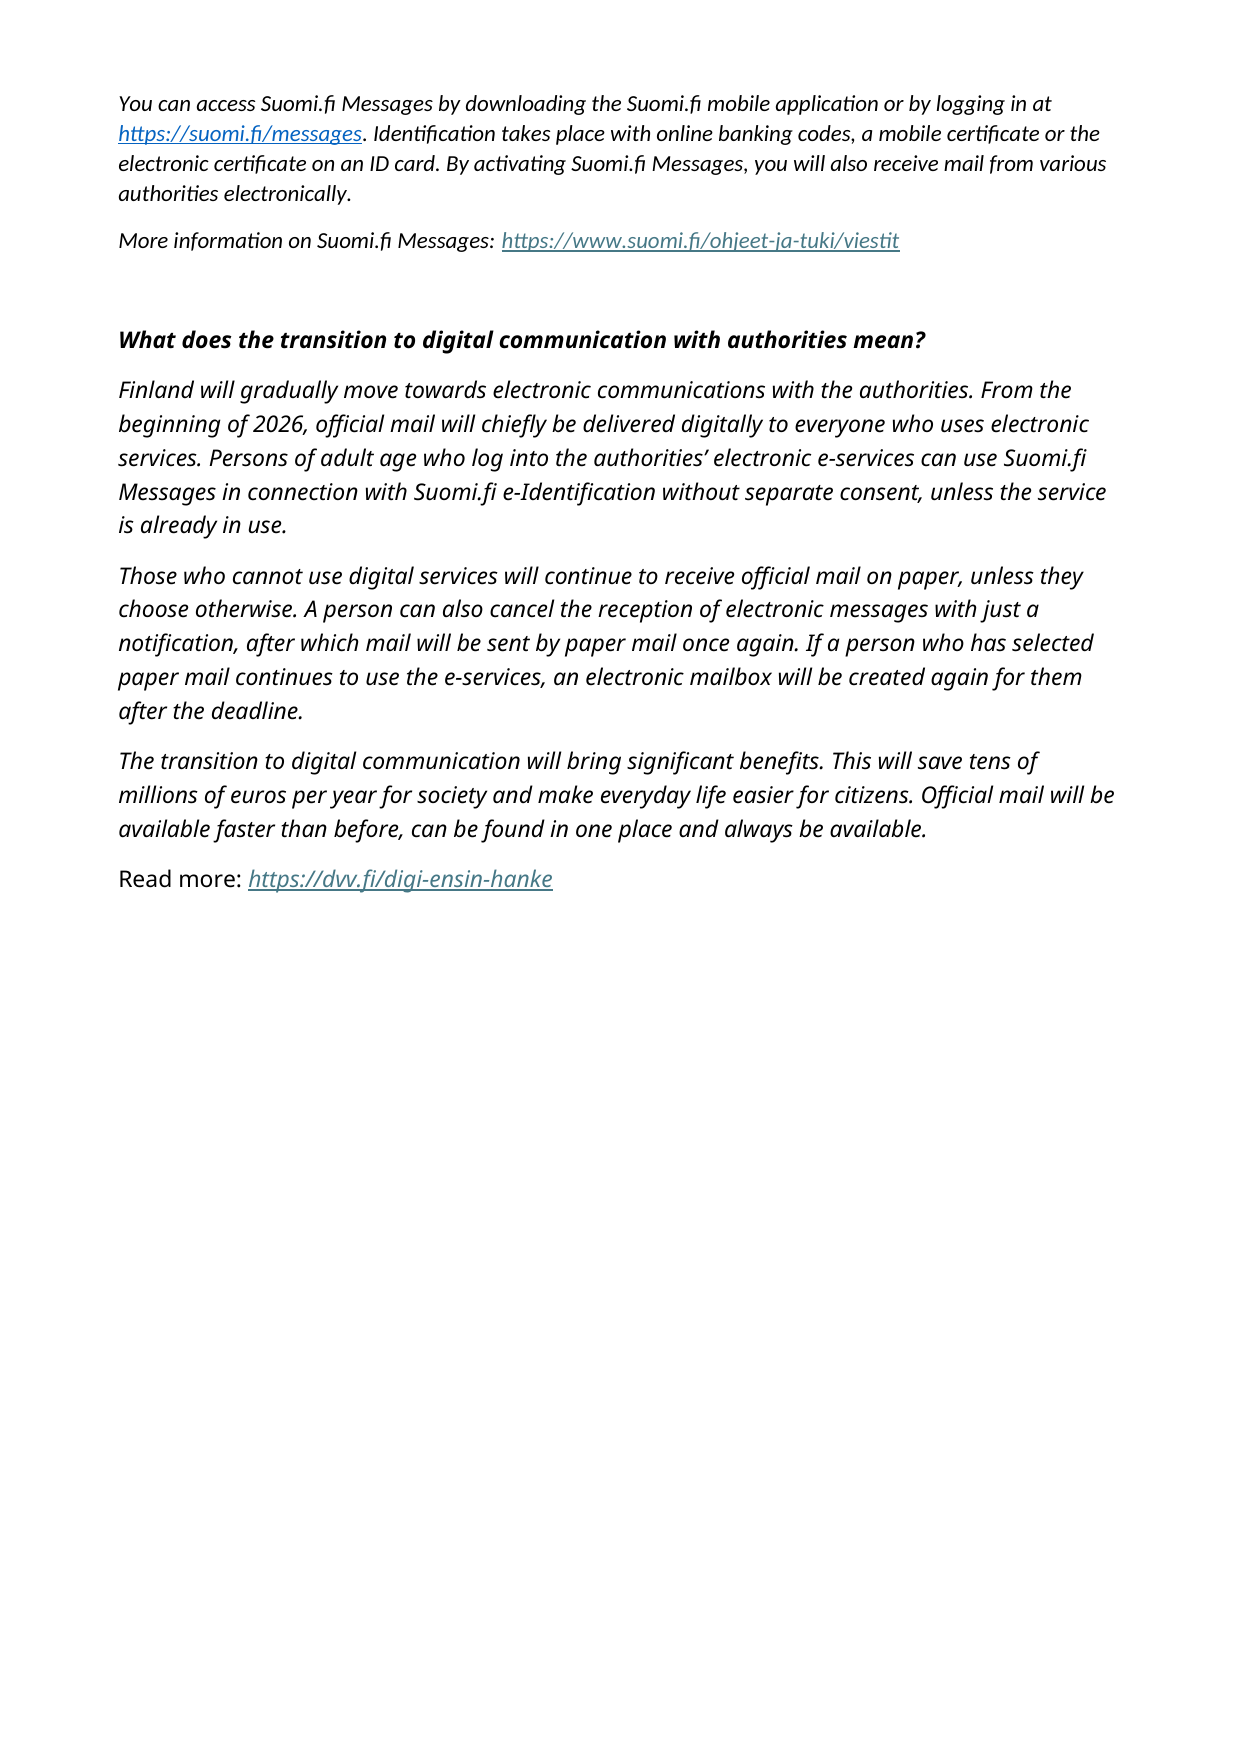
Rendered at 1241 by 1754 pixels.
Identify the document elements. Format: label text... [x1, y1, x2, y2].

text What does the transition to digital communication with authorities mean? [118, 324, 1122, 355]
text You can access Suomi.fi Messages by downloading the Suomi.fi mobile application or by logging in at https://suomi.fi/messages. Identification takes place with online banking codes, a mobile certificate or the electronic certificate on an ID card. By activating Suomi.fi Messages, you will also receive mail from various authorities electronically. [118, 89, 1122, 207]
text Read more: https://dvv.fi/digi-ensin-hanke [118, 863, 1122, 894]
text The transition to digital communication will bring significant benefits. This will save tens of millions of euros per year for society and make everyday life easier for citizens. Official mail will be available faster than before, can be found in one place and always be available. [118, 745, 1122, 844]
text More information on Suomi.fi Messages: https://www.suomi.fi/ohjeet-ja-tuki/viestit [118, 226, 1122, 254]
text Those who cannot use digital services will continue to receive official mail on paper, unless they choose otherwise. A person can also cancel the reception of electronic messages with just a notification, after which mail will be sent by paper mail once again. If a person who has selected paper mail continues to use the e-services, an electronic mailbox will be created again for them after the deadline. [118, 559, 1122, 726]
text Finland will gradually move towards electronic communications with the authorities. From the beginning of 2026, official mail will chiefly be delivered digitally to everyone who uses electronic services. Persons of adult age who log into the authorities’ electronic e-services can use Suomi.fi Messages in connection with Suomi.fi e-Identification without separate consent, unless the service is already in use. [118, 374, 1122, 540]
